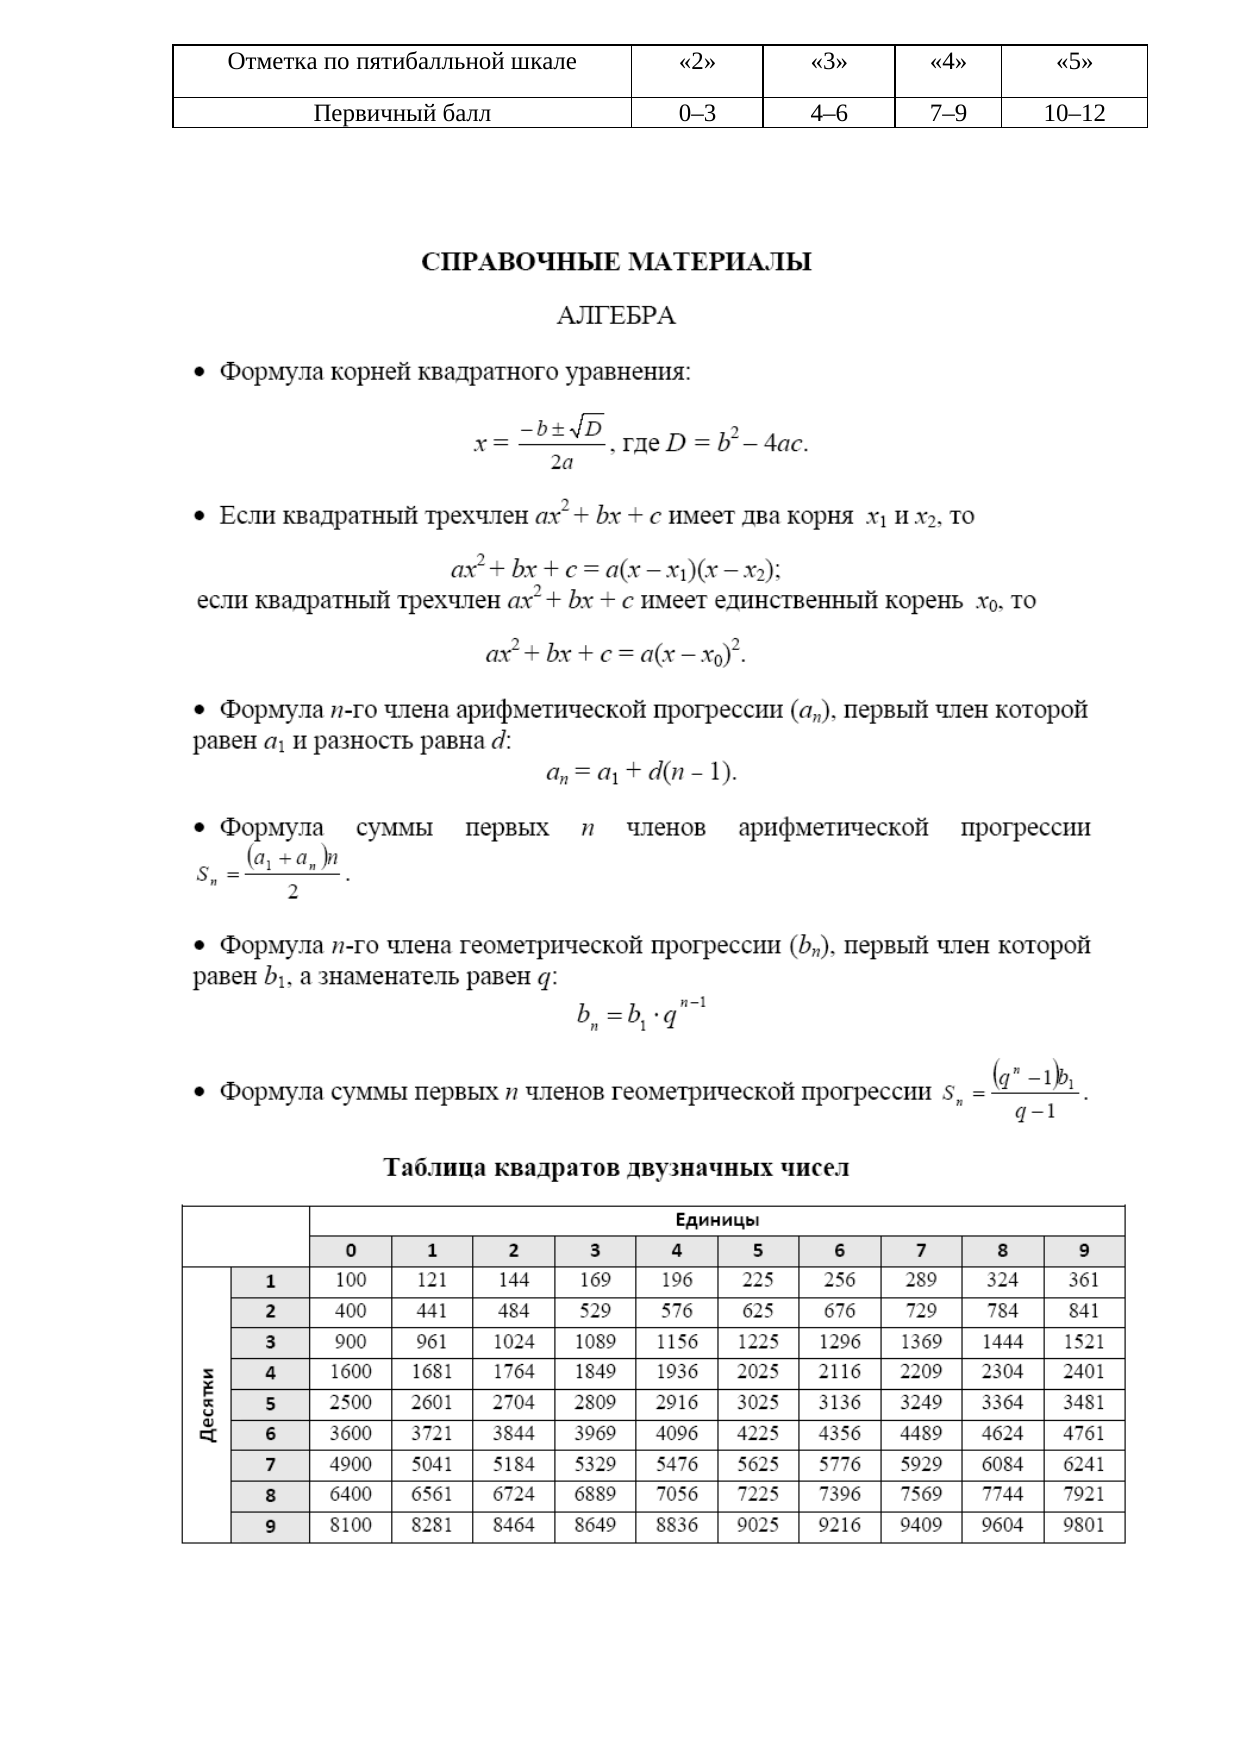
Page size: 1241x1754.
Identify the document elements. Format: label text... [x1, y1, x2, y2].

table_header «4» [896, 46, 1001, 96]
table_cell 0–3 [632, 98, 762, 127]
table_header «3» [764, 46, 894, 96]
table_cell Первичный балл [174, 98, 631, 127]
table_cell 10–12 [1002, 98, 1147, 127]
table_cell 4–6 [764, 98, 894, 127]
table_header «5» [1002, 46, 1147, 96]
table_header Отметка по пятибалльной шкале [174, 46, 631, 96]
table_cell 7–9 [896, 98, 1001, 127]
table_header «2» [632, 46, 762, 96]
picture [177, 243, 1152, 1627]
